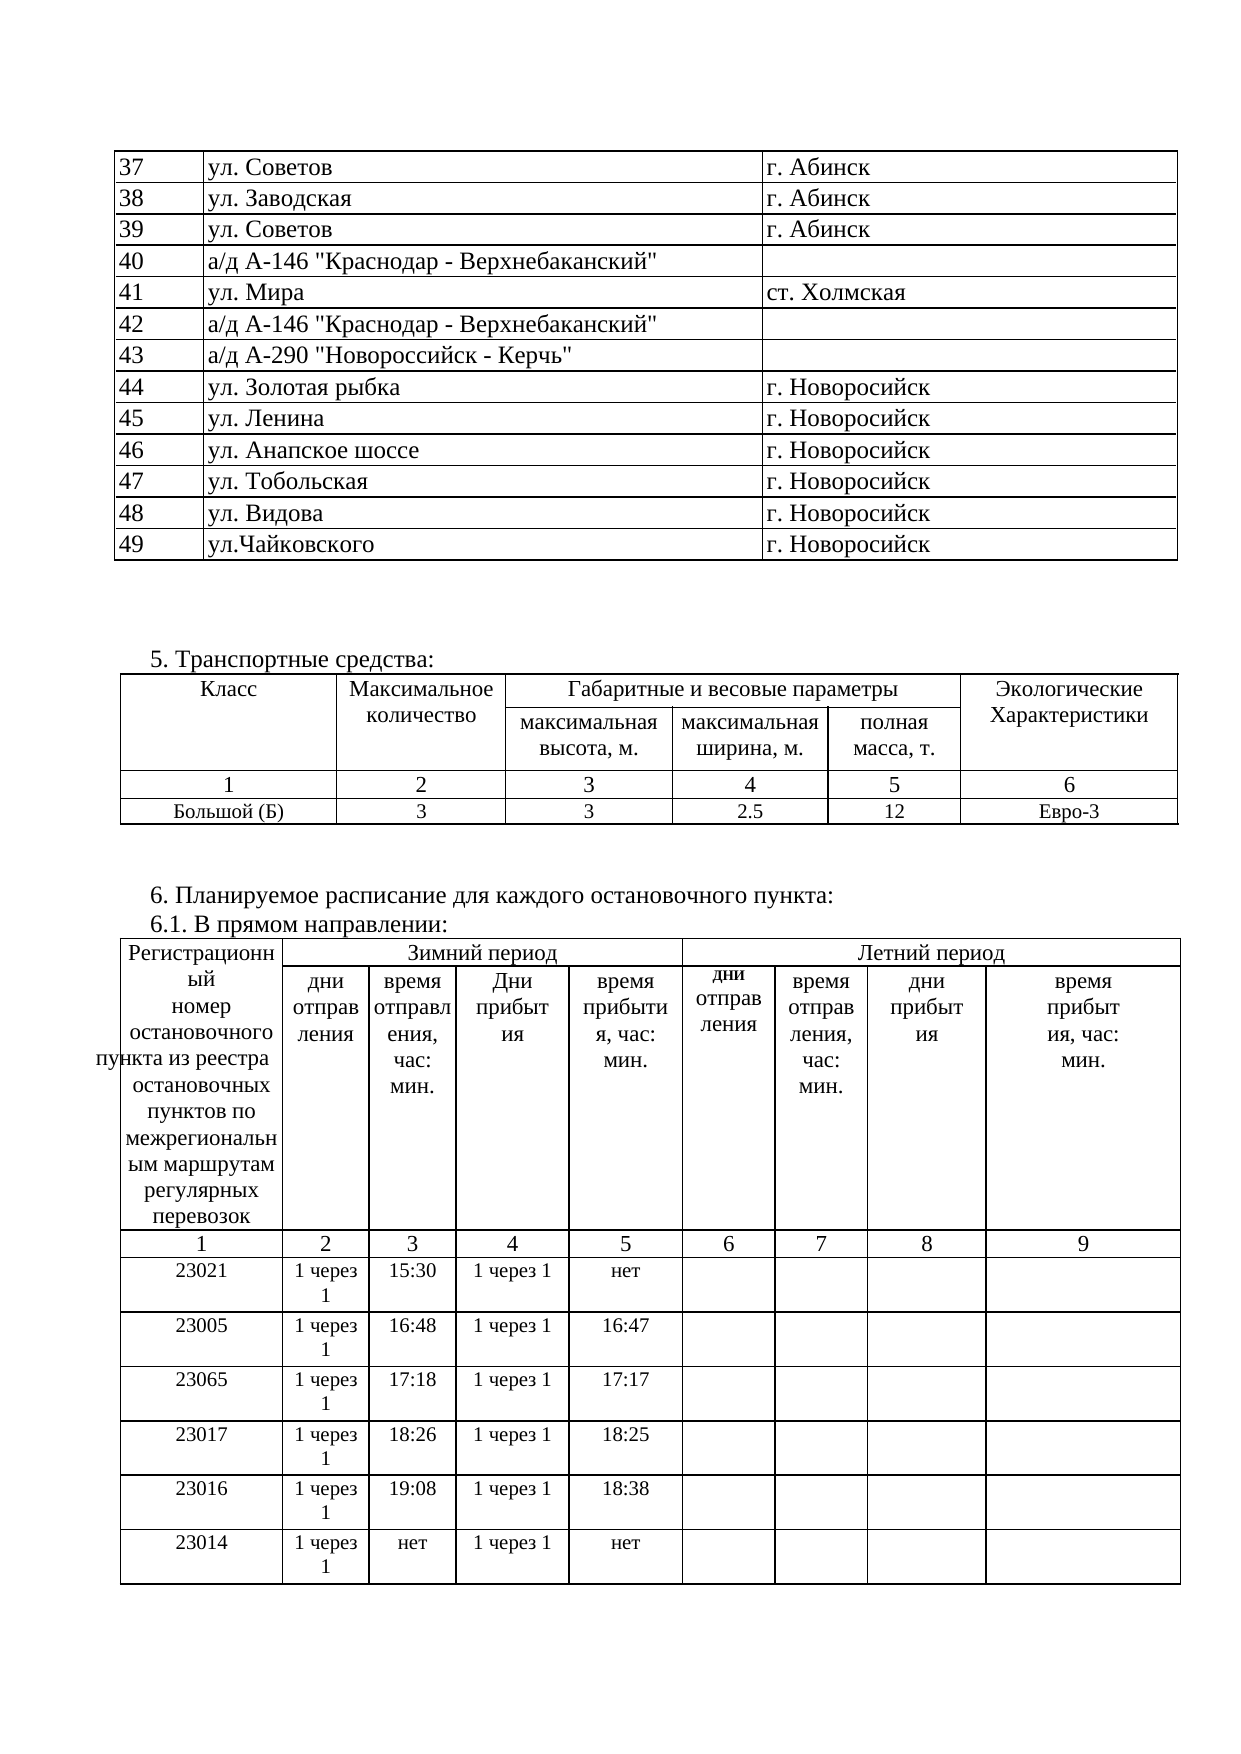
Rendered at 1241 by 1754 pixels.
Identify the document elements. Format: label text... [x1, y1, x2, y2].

table_cell 2 [337, 771, 505, 798]
table_cell [763, 339, 1177, 370]
table_cell ст. Холмская [763, 276, 1177, 307]
table_cell 17:17 [570, 1367, 682, 1420]
table_cell максимальная ширина, м. [673, 708, 827, 770]
table_cell 3 [370, 1231, 455, 1257]
table_cell [683, 1258, 774, 1311]
table_cell 37 [115, 152, 203, 181]
table_cell 5 [829, 771, 960, 798]
table_cell 1 через 1 [457, 1422, 568, 1474]
table_cell 3 [506, 771, 672, 798]
table_cell 42 [115, 308, 203, 339]
table_cell а/д А-146 "Краснодар - Верхнебаканский" [204, 309, 762, 339]
table_cell 6 [961, 771, 1177, 798]
table_cell [776, 1258, 867, 1311]
table_cell ул. Тобольская [204, 466, 762, 496]
table_cell ул. Видова [204, 498, 762, 527]
table_cell а/д А-146 "Краснодар - Верхнебаканский" [204, 246, 762, 276]
table_cell 1 через 1 [283, 1422, 368, 1474]
table_cell 2.5 [673, 799, 827, 823]
table_cell 1 через 1 [283, 1367, 368, 1420]
table_cell г. Новоросийск [763, 528, 1177, 559]
table_cell [868, 1367, 985, 1420]
table_cell 23065 [121, 1367, 282, 1420]
table_cell 23017 [121, 1422, 282, 1474]
table_cell ДНИ отправ ления [683, 967, 774, 1229]
table_cell нет [570, 1258, 682, 1311]
table_cell [987, 1367, 1180, 1420]
table_cell 4 [457, 1231, 568, 1257]
table_cell 18:26 [370, 1422, 455, 1474]
table_cell [763, 307, 1177, 339]
table_cell [868, 1313, 985, 1366]
table_cell 1 через 1 [283, 1476, 368, 1529]
table_cell 18:25 [570, 1422, 682, 1474]
table_header Максимальное количество [337, 675, 505, 770]
table_cell [763, 244, 1177, 276]
table_cell 43 [115, 340, 203, 370]
table_cell время отправл ения, час: мин. [370, 967, 455, 1229]
table_cell 16:48 [370, 1313, 455, 1366]
table_cell 12 [829, 799, 960, 823]
table_cell 5 [570, 1231, 682, 1257]
table_header Экологические Характеристики [961, 675, 1177, 770]
table_cell 4 [673, 771, 827, 798]
table_cell г. Новоросийск [763, 465, 1177, 496]
table_header Класс [121, 675, 336, 770]
table_cell 39 [115, 214, 203, 244]
table_cell 44 [115, 371, 203, 402]
table_cell г. Новоросийск [763, 402, 1177, 433]
table_cell полная масса, т. [829, 708, 960, 770]
table_cell Дни прибыт ия [457, 967, 568, 1229]
table_cell 1 через 1 [457, 1367, 568, 1420]
table_cell [868, 1476, 985, 1529]
table_cell 1 через 1 [457, 1476, 568, 1529]
table_cell 23005 [121, 1313, 282, 1366]
table_cell 18:38 [570, 1476, 682, 1529]
table_cell 1 [121, 1231, 282, 1257]
table_cell 23021 [121, 1258, 282, 1311]
table_cell 3 [506, 799, 672, 823]
table_cell 38 [115, 183, 203, 213]
table_cell [987, 1258, 1180, 1311]
table_cell 23014 [121, 1530, 282, 1583]
table_cell [776, 1476, 867, 1529]
table_cell г. Абинск [763, 152, 1177, 181]
table_cell [987, 1476, 1180, 1529]
table_cell 6 [683, 1231, 774, 1257]
table_cell нет [570, 1530, 682, 1583]
table_cell ул. Заводская [204, 183, 762, 213]
table_cell Большой (Б) [121, 799, 336, 823]
table_cell [868, 1258, 985, 1311]
table_cell 1 через 1 [283, 1258, 368, 1311]
table_cell 1 через 1 [283, 1530, 368, 1583]
table_cell 48 [115, 497, 203, 527]
table_cell [987, 1530, 1180, 1583]
table_cell а/д А-290 "Новороссийск - Керчь" [204, 340, 762, 370]
text 6.1. В прямом направлении: [150, 909, 1090, 937]
table_cell 15:30 [370, 1258, 455, 1311]
table_cell 1 [121, 771, 336, 798]
table_cell г. Абинск [763, 213, 1177, 244]
table_cell 45 [115, 403, 203, 433]
table_cell г. Новоросийск [763, 496, 1177, 527]
table_cell 16:47 [570, 1313, 682, 1366]
table_cell ул. Анапское шоссе [204, 435, 762, 464]
table_cell [776, 1313, 867, 1366]
table_cell [776, 1367, 867, 1420]
table_cell дни отправ ления [283, 967, 368, 1229]
table_cell дни прибыт ия [868, 967, 985, 1229]
table_cell 2 [283, 1231, 368, 1257]
table_cell [868, 1530, 985, 1583]
table_cell 8 [868, 1231, 985, 1257]
table_cell [683, 1422, 774, 1474]
table_cell 46 [115, 434, 203, 464]
table_cell [776, 1422, 867, 1474]
table_cell 1 через 1 [457, 1258, 568, 1311]
table_cell ул. Золотая рыбка [204, 372, 762, 402]
table_cell г. Новоросийск [763, 433, 1177, 464]
table_cell максимальная высота, м. [506, 708, 672, 770]
table_cell 1 через 1 [457, 1313, 568, 1366]
table_cell 47 [115, 466, 203, 496]
table_cell ул. Советов [204, 215, 762, 244]
table_cell ул. Ленина [204, 403, 762, 433]
text 5. Транспортные средства: [150, 644, 1090, 673]
table_cell 23016 [121, 1476, 282, 1529]
text 6. Планируемое расписание для каждого остановочного пункта: [150, 880, 1090, 909]
table_cell [868, 1422, 985, 1474]
table_cell 1 через 1 [283, 1313, 368, 1366]
table_cell г. Новоросийск [763, 370, 1177, 402]
table_cell [683, 1530, 774, 1583]
table_cell время отправ ления, час: мин. [776, 967, 867, 1229]
table_cell 40 [115, 245, 203, 276]
table_cell [987, 1422, 1180, 1474]
table_cell ул. Мира [204, 277, 762, 307]
table_cell [683, 1476, 774, 1529]
table_cell 41 [115, 277, 203, 307]
table_cell нет [370, 1530, 455, 1583]
table_cell [683, 1313, 774, 1366]
table_cell 9 [987, 1231, 1180, 1257]
table_cell 1 через 1 [457, 1530, 568, 1583]
table_cell [683, 1367, 774, 1420]
table_header Габаритные и весовые параметры [506, 675, 960, 706]
table_cell время прибыти я, час: мин. [570, 967, 682, 1229]
table_cell 49 [115, 529, 203, 559]
table_header Зимний период [283, 939, 682, 965]
table_cell время прибыт ия, час: мин. [987, 967, 1180, 1229]
table_cell ул. Советов [204, 152, 762, 181]
table_cell 19:08 [370, 1476, 455, 1529]
table_cell 17:18 [370, 1367, 455, 1420]
table_cell ул.Чайковского [204, 529, 762, 559]
table_cell 3 [337, 799, 505, 823]
table_header Летний период [683, 939, 1180, 965]
table_cell г. Абинск [763, 181, 1177, 213]
table_cell [776, 1530, 867, 1583]
table_cell Евро-3 [961, 799, 1177, 823]
table_cell 7 [776, 1231, 867, 1257]
table_header Регистрационный номер остановочного пункта из реестра остановочных пунктов по межрегиональным маршрутам регулярных перевозок [121, 939, 282, 1229]
table_cell [987, 1313, 1180, 1366]
